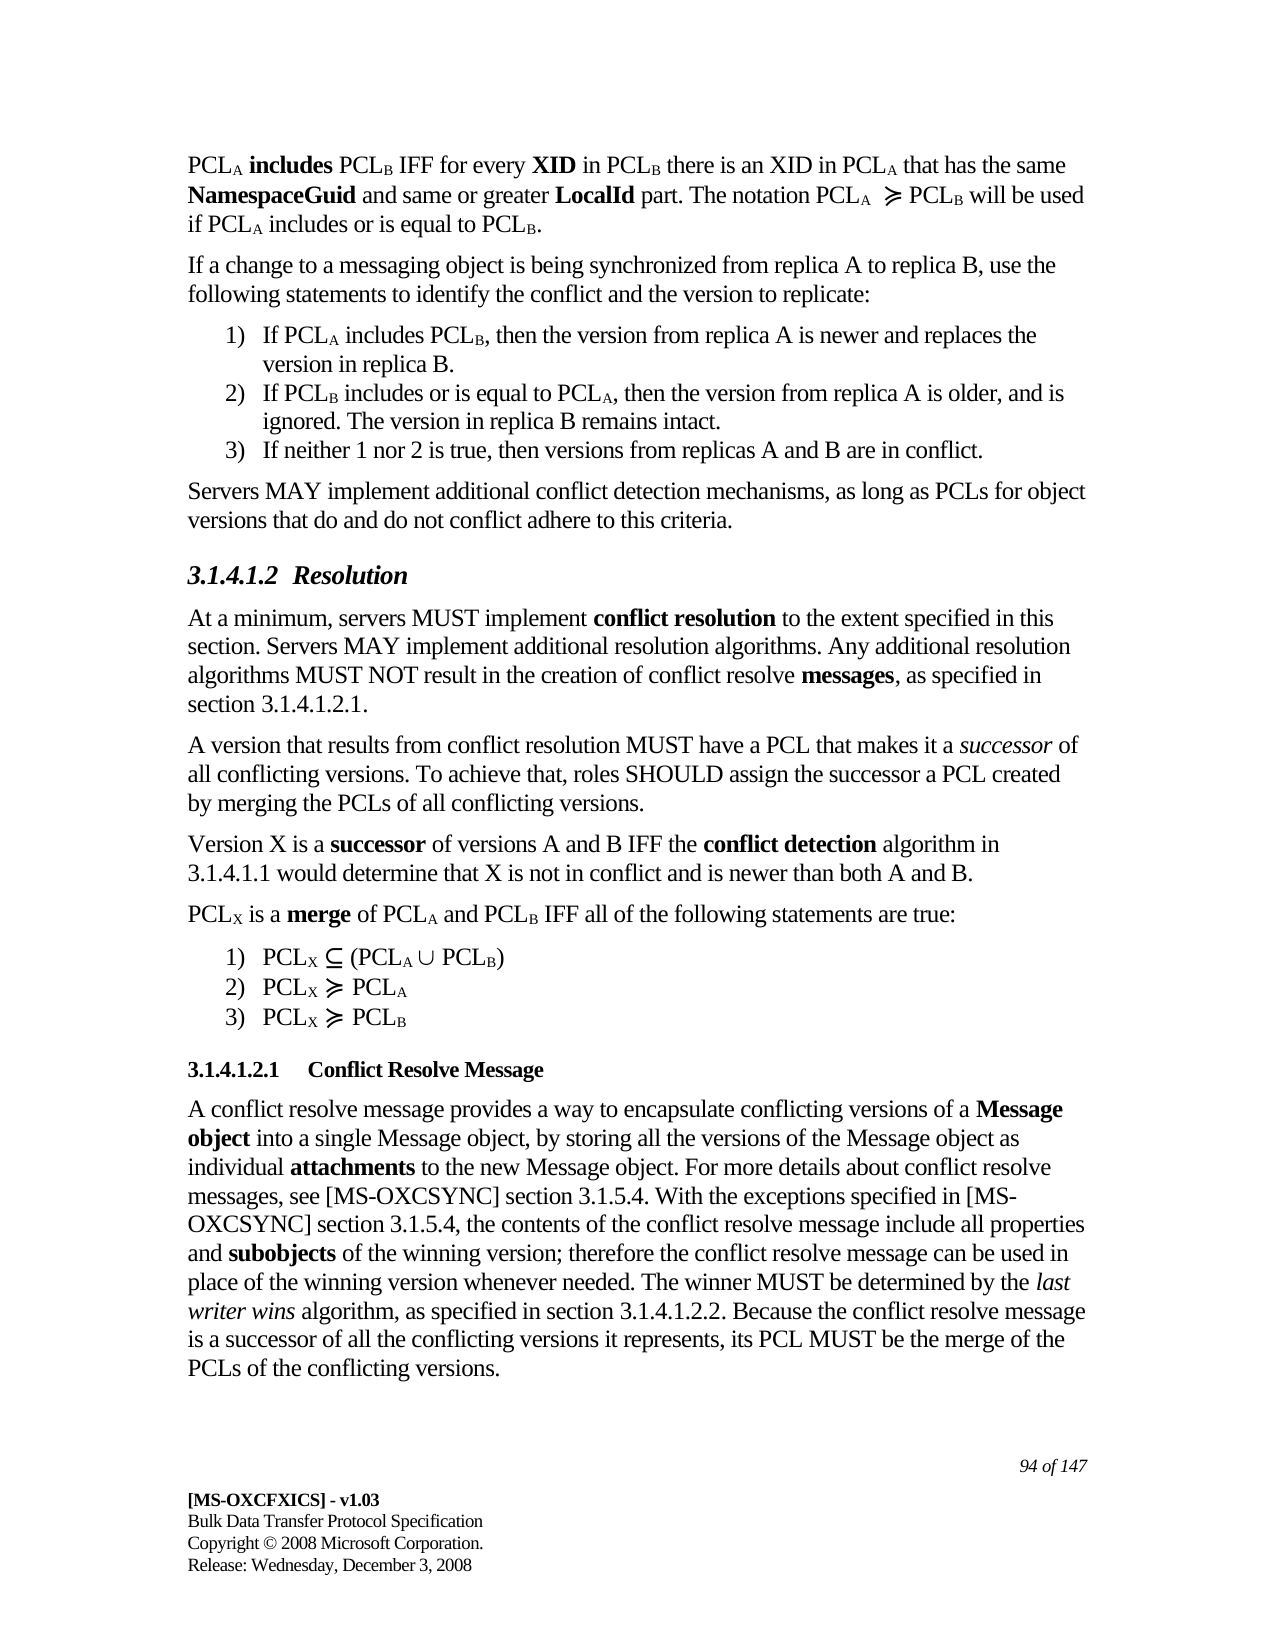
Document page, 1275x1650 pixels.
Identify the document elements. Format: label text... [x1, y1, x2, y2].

list PCLX ⊆ (PCLA PCLB) [225, 940, 1087, 970]
text PCLX is a merge of PCLA and PCLB IFF all of the following statements are true: [187, 899, 1087, 928]
list PCLX ≽ PCLB [225, 1001, 1087, 1031]
text A version that results from conflict resolution MUST have a PCL that makes it a successor of all conflicting versions. To achieve that, roles SHOULD assign the successor a PCL created by merging the PCLs of all conflicting versions. [187, 730, 1087, 816]
list PCLX ≽ PCLA [225, 970, 1087, 1001]
subtitle Conflict Resolve Message [187, 1056, 1087, 1082]
list If neither 1 nor 2 is true, then versions from replicas A and B are in conflict. [225, 435, 1087, 464]
text Servers MAY implement additional conflict detection mechanisms, as long as PCLs for object versions that do and do not conflict adhere to this criteria. [187, 476, 1087, 534]
subtitle Resolution [187, 559, 1087, 590]
list If PCLA includes PCLB, then the version from replica A is newer and replaces the version in replica B. [225, 320, 1087, 378]
text PCLA includes PCLB IFF for every XID in PCLB there is an XID in PCLA that has the same NamespaceGuid and same or greater LocalId part. The notation PCLA ≽ PCLB will be used if PCLA includes or is equal to PCLB. [187, 150, 1087, 238]
text At a minimum, servers MUST implement conflict resolution to the extent specified in this section. Servers MAY implement additional resolution algorithms. Any additional resolution algorithms MUST NOT result in the creation of conflict resolve messages, as specified in section 3.1.4.1.2.1. [187, 603, 1087, 718]
text Version X is a successor of versions A and B IFF the conflict detection algorithm in 3.1.4.1.1 would determine that X is not in conflict and is newer than both A and B. [187, 829, 1087, 886]
text A conflict resolve message provides a way to encapsulate conflicting versions of a Message object into a single Message object, by storing all the versions of the Message object as individual attachments to the new Message object. For more details about conflict resolve messages, see [MS-OXCSYNC] section 3.1.5.4. With the exceptions specified in [MS-OXCSYNC] section 3.1.5.4, the contents of the conflict resolve message include all properties and subobjects of the winning version; therefore the conflict resolve message can be used in place of the winning version whenever needed. The winner MUST be determined by the last writer wins algorithm, as specified in section 3.1.4.1.2.2. Because the conflict resolve message is a successor of all the conflicting versions it represents, its PCL MUST be the merge of the PCLs of the conflicting versions. [187, 1094, 1087, 1382]
text If a change to a messaging object is being synchronized from replica A to replica B, use the following statements to identify the conflict and the version to replicate: [187, 250, 1087, 308]
list If PCLB includes or is equal to PCLA, then the version from replica A is older, and is ignored. The version in replica B remains intact. [225, 378, 1087, 435]
